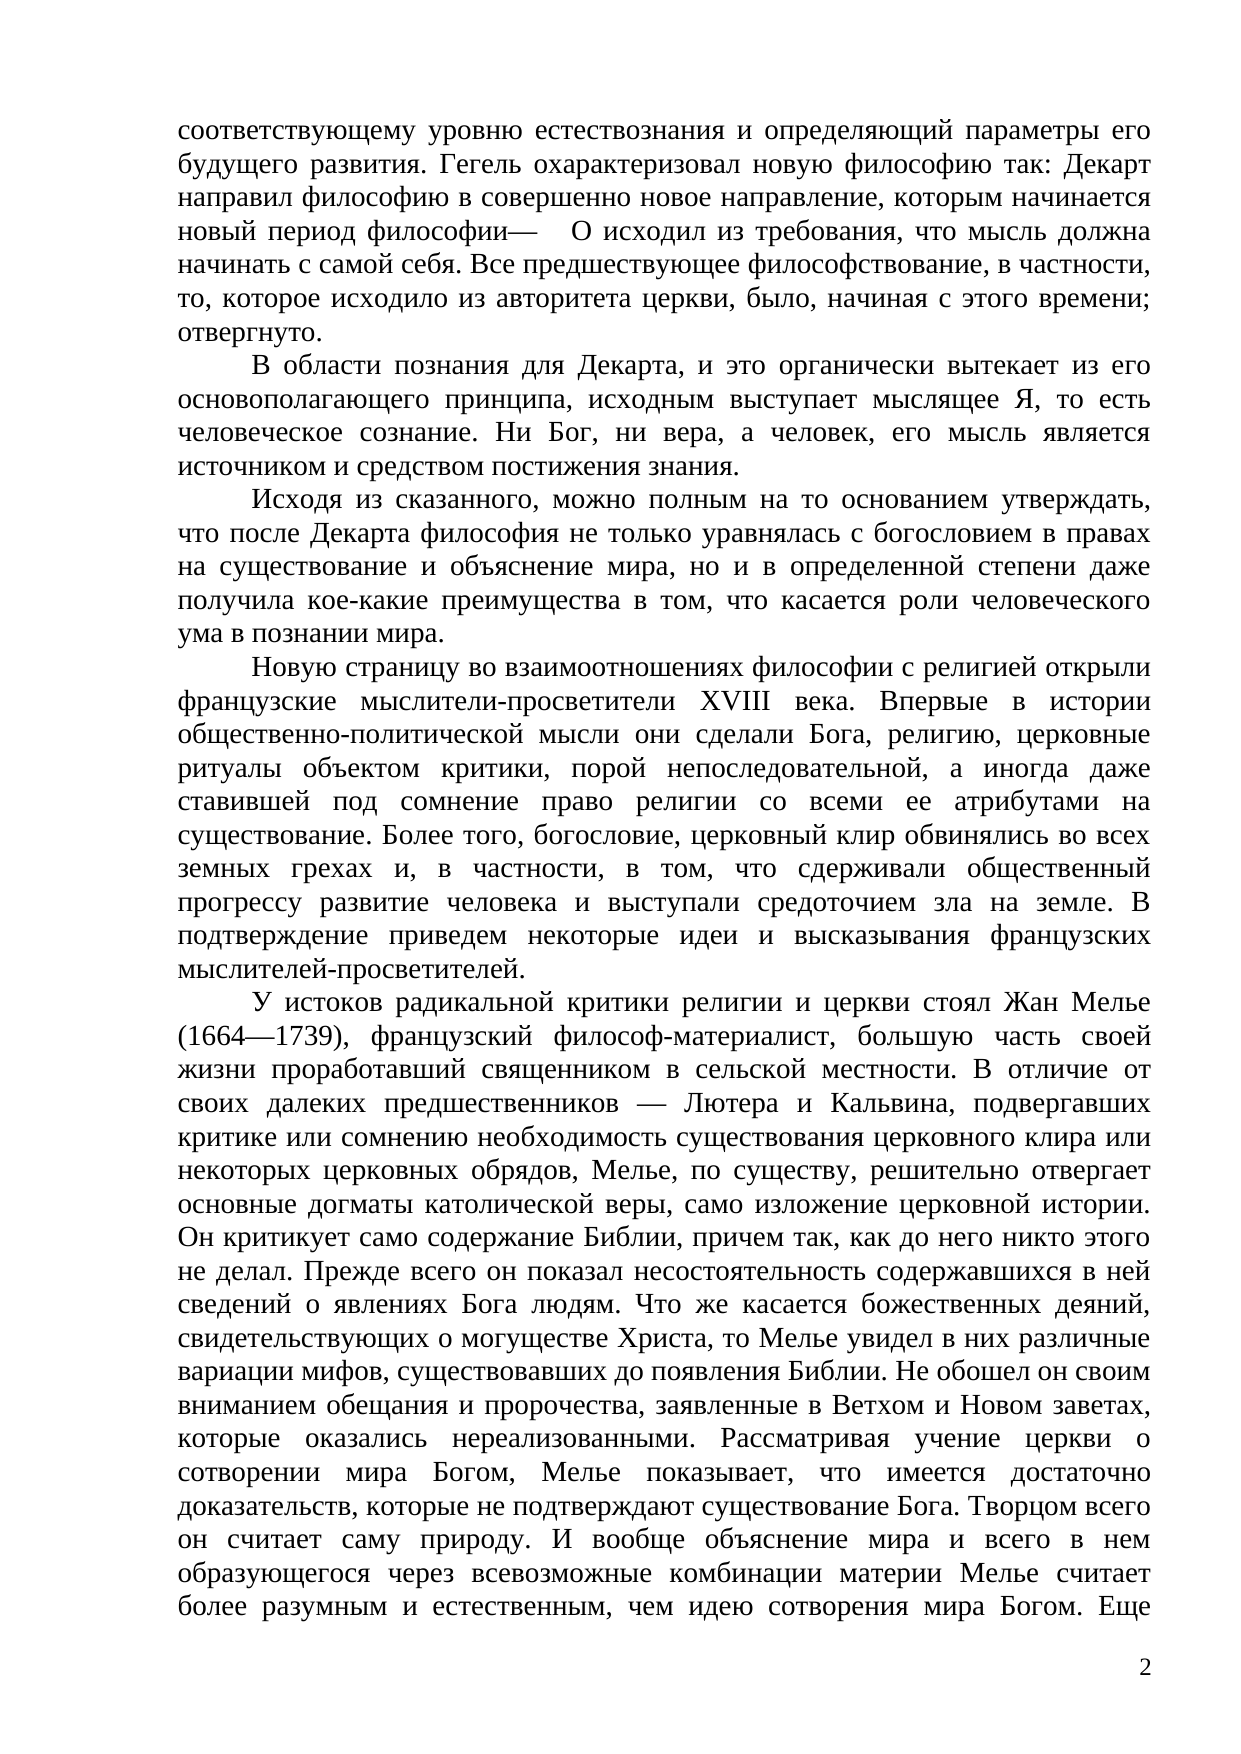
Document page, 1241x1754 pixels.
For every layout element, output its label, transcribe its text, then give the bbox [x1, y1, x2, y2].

text Исходя из сказанного, можно полным на то основанием утверждать, что после Декарта философия не только уравнялась с богословием в правах на существование и объяснение мира, но и в определенной степени даже получила кое-какие преимущества в том, что касается роли человеческого ума в познании мира. [177, 481, 1152, 649]
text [177, 984, 1152, 1622]
text Новую страницу во взаимоотношениях философии с религией открыли французские мыслители-просветители XVIII века. Впервые в истории общественно-политической мысли они сделали Бога, религию, церковные ритуалы объектом критики, порой непоследовательной, а иногда даже ставившей под сомнение право религии со всеми ее атрибутами на существование. Более того, богословие, церковный клир обвинялись во всех земных грехах и, в частности, в том, что сдерживали общественный прогрессу развитие человека и выступали средоточием зла на земле. В подтверждение приведем некоторые идеи и высказывания французских мыслителей-просветителей. [177, 649, 1152, 984]
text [177, 112, 1152, 347]
text В области познания для Декарта, и это органически вытекает из его основополагающего принципа, исходным выступает мыслящее Я, то есть человеческое сознание. Ни Бог, ни вера, а человек, его мысль является источником и средством постижения знания. [177, 347, 1152, 481]
